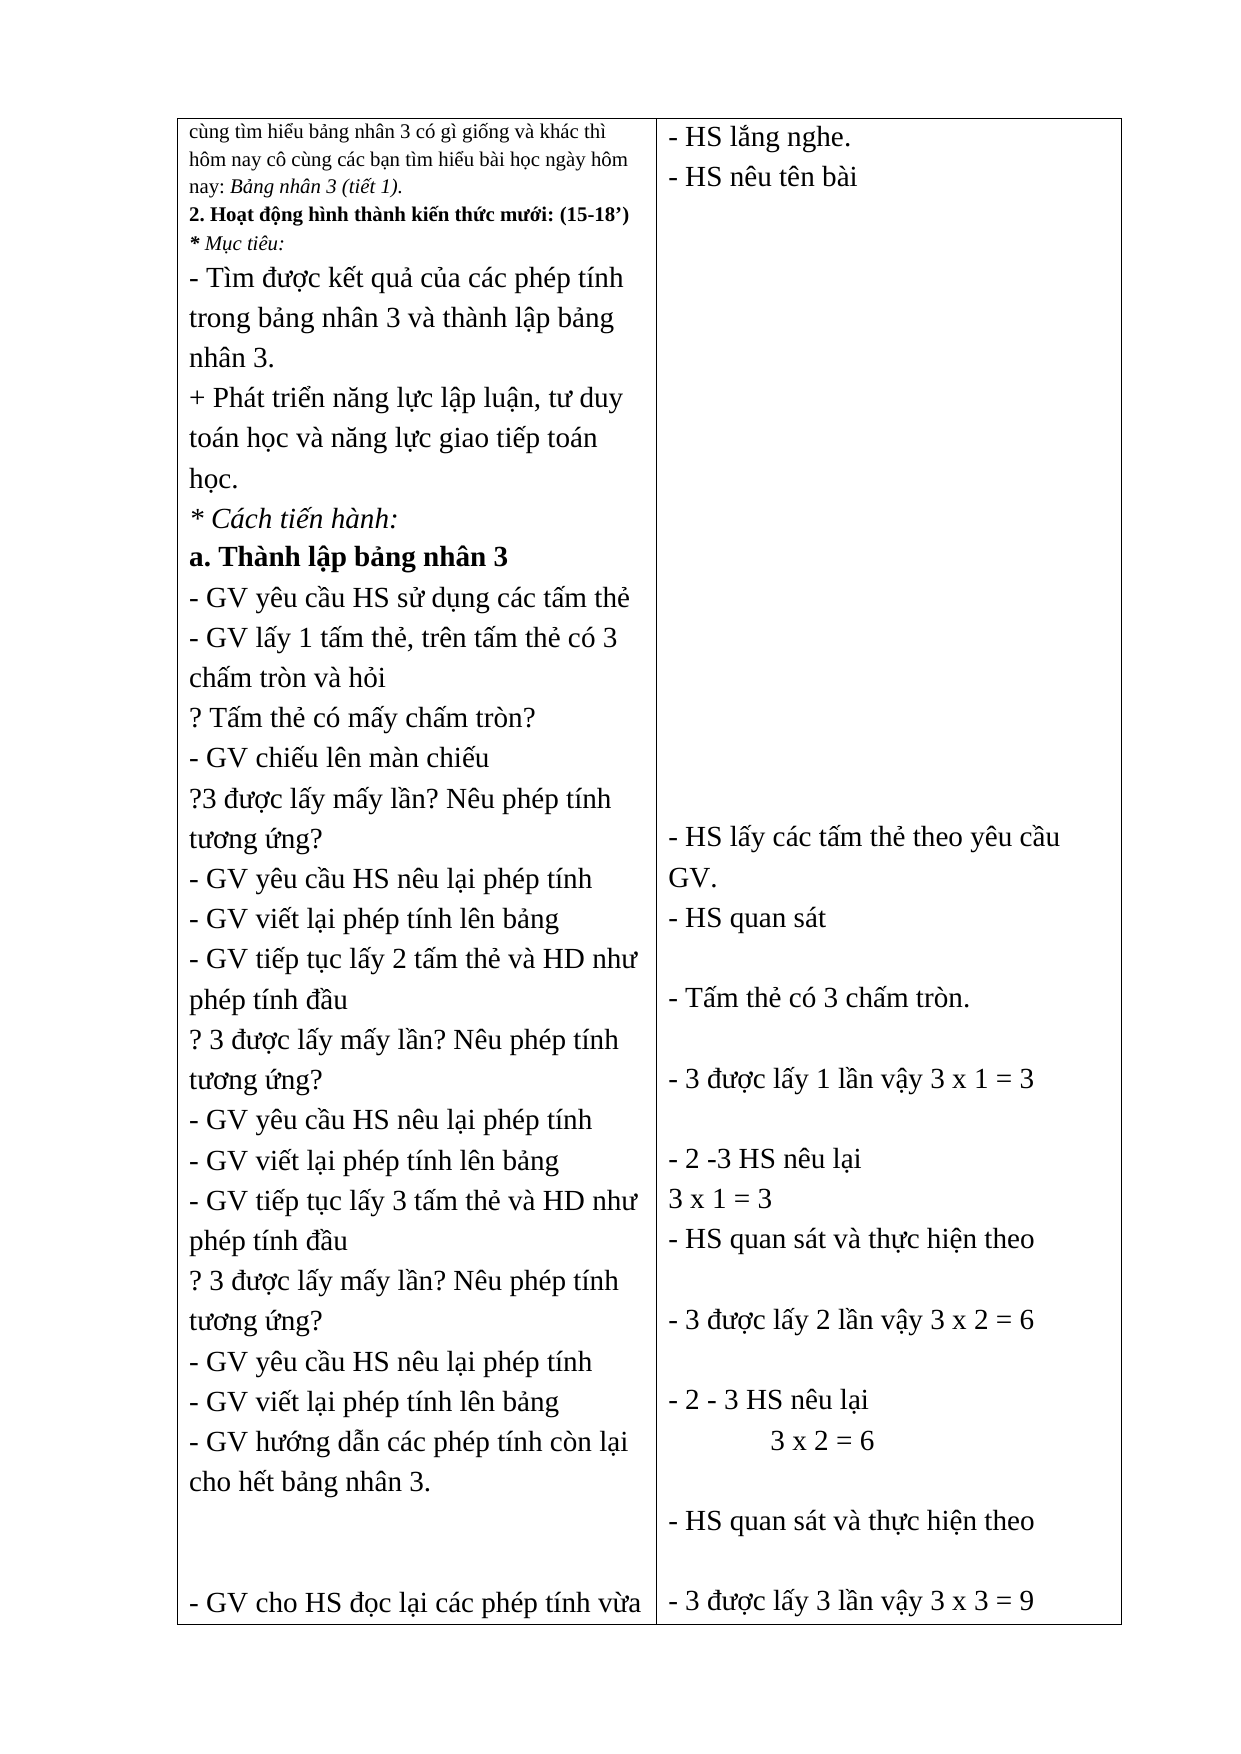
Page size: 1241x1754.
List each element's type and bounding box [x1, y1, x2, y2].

table_cell [657, 119, 1121, 1624]
table_cell [178, 119, 656, 1624]
